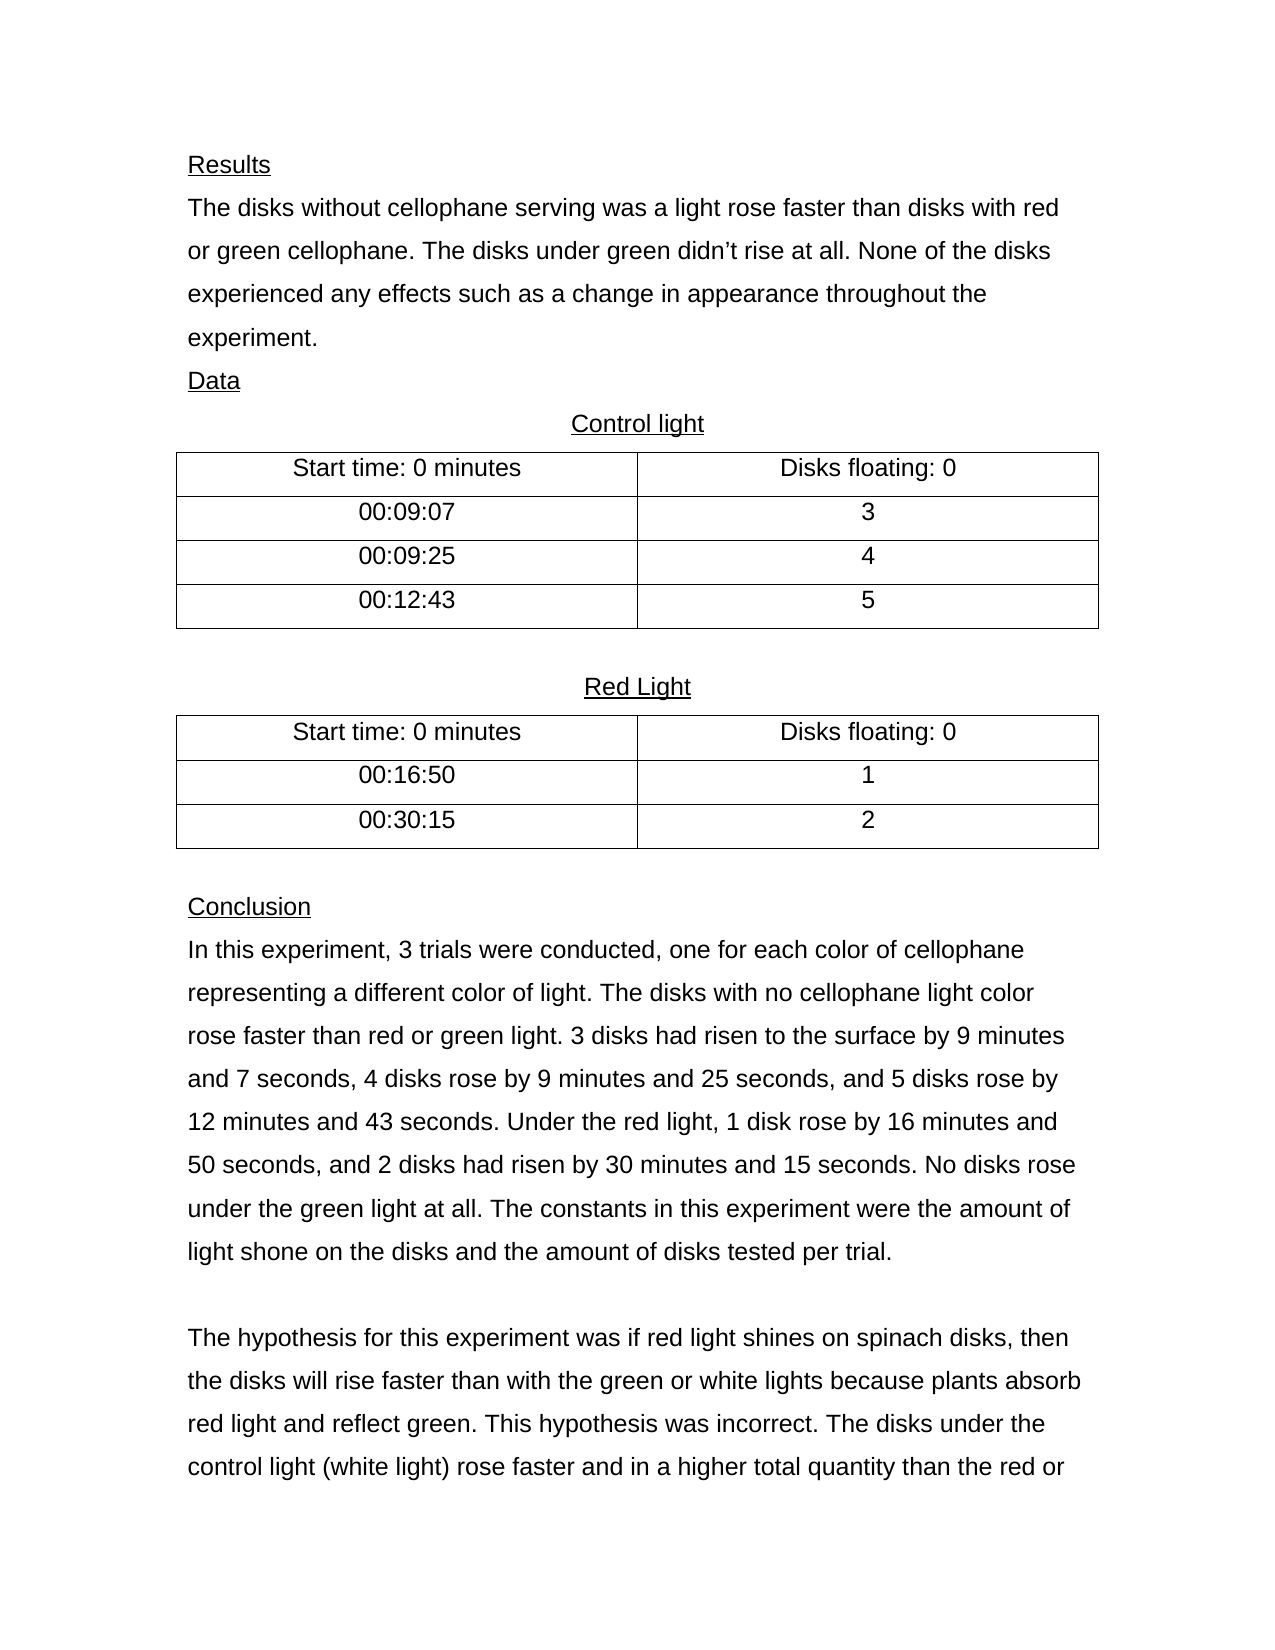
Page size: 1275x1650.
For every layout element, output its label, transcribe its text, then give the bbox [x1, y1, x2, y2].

table_cell 00:09:07 [177, 497, 637, 540]
table_header Start time: 0 minutes [177, 453, 637, 496]
table_cell 00:09:25 [177, 541, 637, 584]
table_header Start time: 0 minutes [177, 716, 637, 759]
text Control light [187, 409, 1087, 437]
text Results [187, 150, 1087, 179]
table_cell 4 [638, 541, 1098, 584]
text Conclusion [187, 892, 1087, 921]
table_cell 00:12:43 [177, 585, 637, 628]
table_cell 00:16:50 [177, 761, 637, 803]
text Red Light [187, 672, 1087, 701]
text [187, 1323, 1087, 1481]
table_header Disks floating: 0 [638, 716, 1098, 759]
text Data [187, 366, 1087, 394]
table_cell 5 [638, 585, 1098, 628]
text The disks without cellophane serving was a light rose faster than disks with red or green cellophane. The disks under green didn’t rise at all. None of the disks experienced any effects such as a change in appearance throughout the experiment. [187, 193, 1087, 351]
table_cell 3 [638, 497, 1098, 540]
table_cell 00:30:15 [177, 805, 637, 848]
table_header Disks floating: 0 [638, 453, 1098, 496]
text In this experiment, 3 trials were conducted, one for each color of cellophane representing a different color of light. The disks with no cellophane light color rose faster than red or green light. 3 disks had risen to the surface by 9 minutes and 7 seconds, 4 disks rose by 9 minutes and 25 seconds, and 5 disks rose by 12 minutes and 43 seconds. Under the red light, 1 disk rose by 16 minutes and 50 seconds, and 2 disks had risen by 30 minutes and 15 seconds. No disks rose under the green light at all. The constants in this experiment were the amount of light shone on the disks and the amount of disks tested per trial. [187, 935, 1087, 1266]
table_cell 1 [638, 761, 1098, 803]
table_cell 2 [638, 805, 1098, 848]
